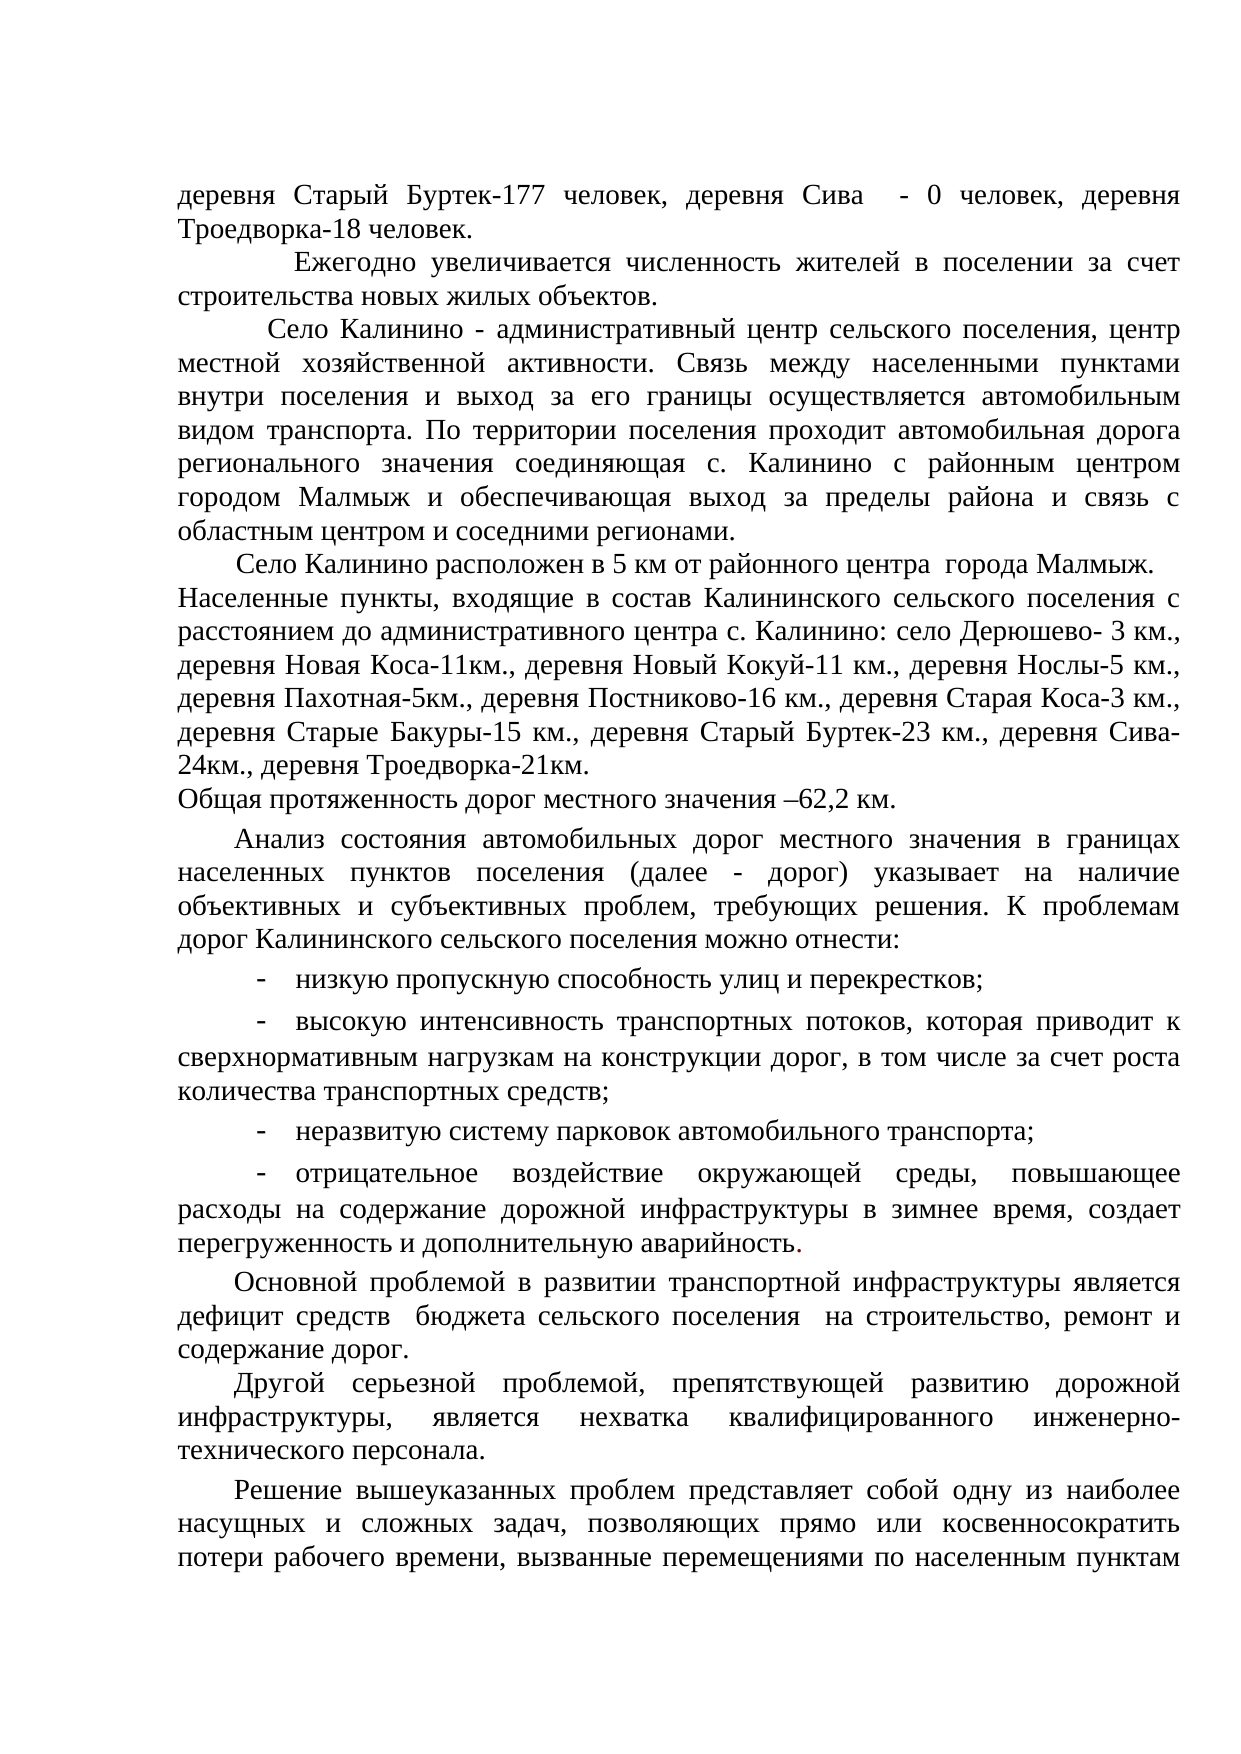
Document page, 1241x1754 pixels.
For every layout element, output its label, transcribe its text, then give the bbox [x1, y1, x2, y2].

text Село Калинино расположен в 5 км от районного центра города Малмыж. [177, 546, 1181, 580]
list отрицательное воздействие окружающей среды, повышающее расходы на содержание дорожной инфраструктуры в зимнее время, создает перегруженность и дополнительную аварийность. [177, 1155, 1181, 1258]
text Ежегодно увеличивается численность жителей в поселении за счет строительства новых жилых объектов. [177, 244, 1181, 311]
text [177, 1472, 1181, 1573]
list высокую интенсивность транспортных потоков, которая приводит к сверхнормативным нагрузкам на конструкции дорог, в том числе за счет роста количества транспортных средств; [177, 1003, 1181, 1107]
text Общая протяженность дорог местного значения –62,2 км. [177, 781, 1181, 814]
text Населенные пункты, входящие в состав Калининского сельского поселения с расстоянием до административного центра с. Калинино: село Дерюшево- 3 км., деревня Новая Коса-11км., деревня Новый Кокуй-11 км., деревня Нослы-5 км., деревня Пахотная-5км., деревня Постниково-16 км., деревня Старая Коса-3 км., деревня Старые Бакуры-15 км., деревня Старый Буртек-23 км., деревня Сива-24км., деревня Троедворка-21км. [177, 580, 1181, 781]
text Село Калинино - административный центр сельского поселения, центр местной хозяйственной активности. Связь между населенными пунктами внутри поселения и выход за его границы осуществляется автомобильным видом транспорта. По территории поселения проходит автомобильная дорога регионального значения соединяющая с. Калинино с районным центром городом Малмыж и обеспечивающая выход за пределы района и связь с областным центром и соседними регионами. [177, 311, 1181, 546]
text Другой серьезной проблемой, препятствующей развитию дорожной инфраструктуры, является нехватка квалифицированного инженерно-технического персонала. [177, 1365, 1181, 1466]
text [177, 177, 1181, 244]
text Основной проблемой в развитии транспортной инфраструктуры является дефицит средств бюджета сельского поселения на строительство, ремонт и содержание дорог. [177, 1264, 1181, 1365]
list неразвитую систему парковок автомобильного транспорта; [177, 1113, 1181, 1149]
list низкую пропускную способность улиц и перекрестков; [177, 961, 1181, 997]
text Анализ состояния автомобильных дорог местного значения в границах населенных пунктов поселения (далее - дорог) указывает на наличие объективных и субъективных проблем, требующих решения. К проблемам дорог Калининского сельского поселения можно отнести: [177, 821, 1181, 955]
